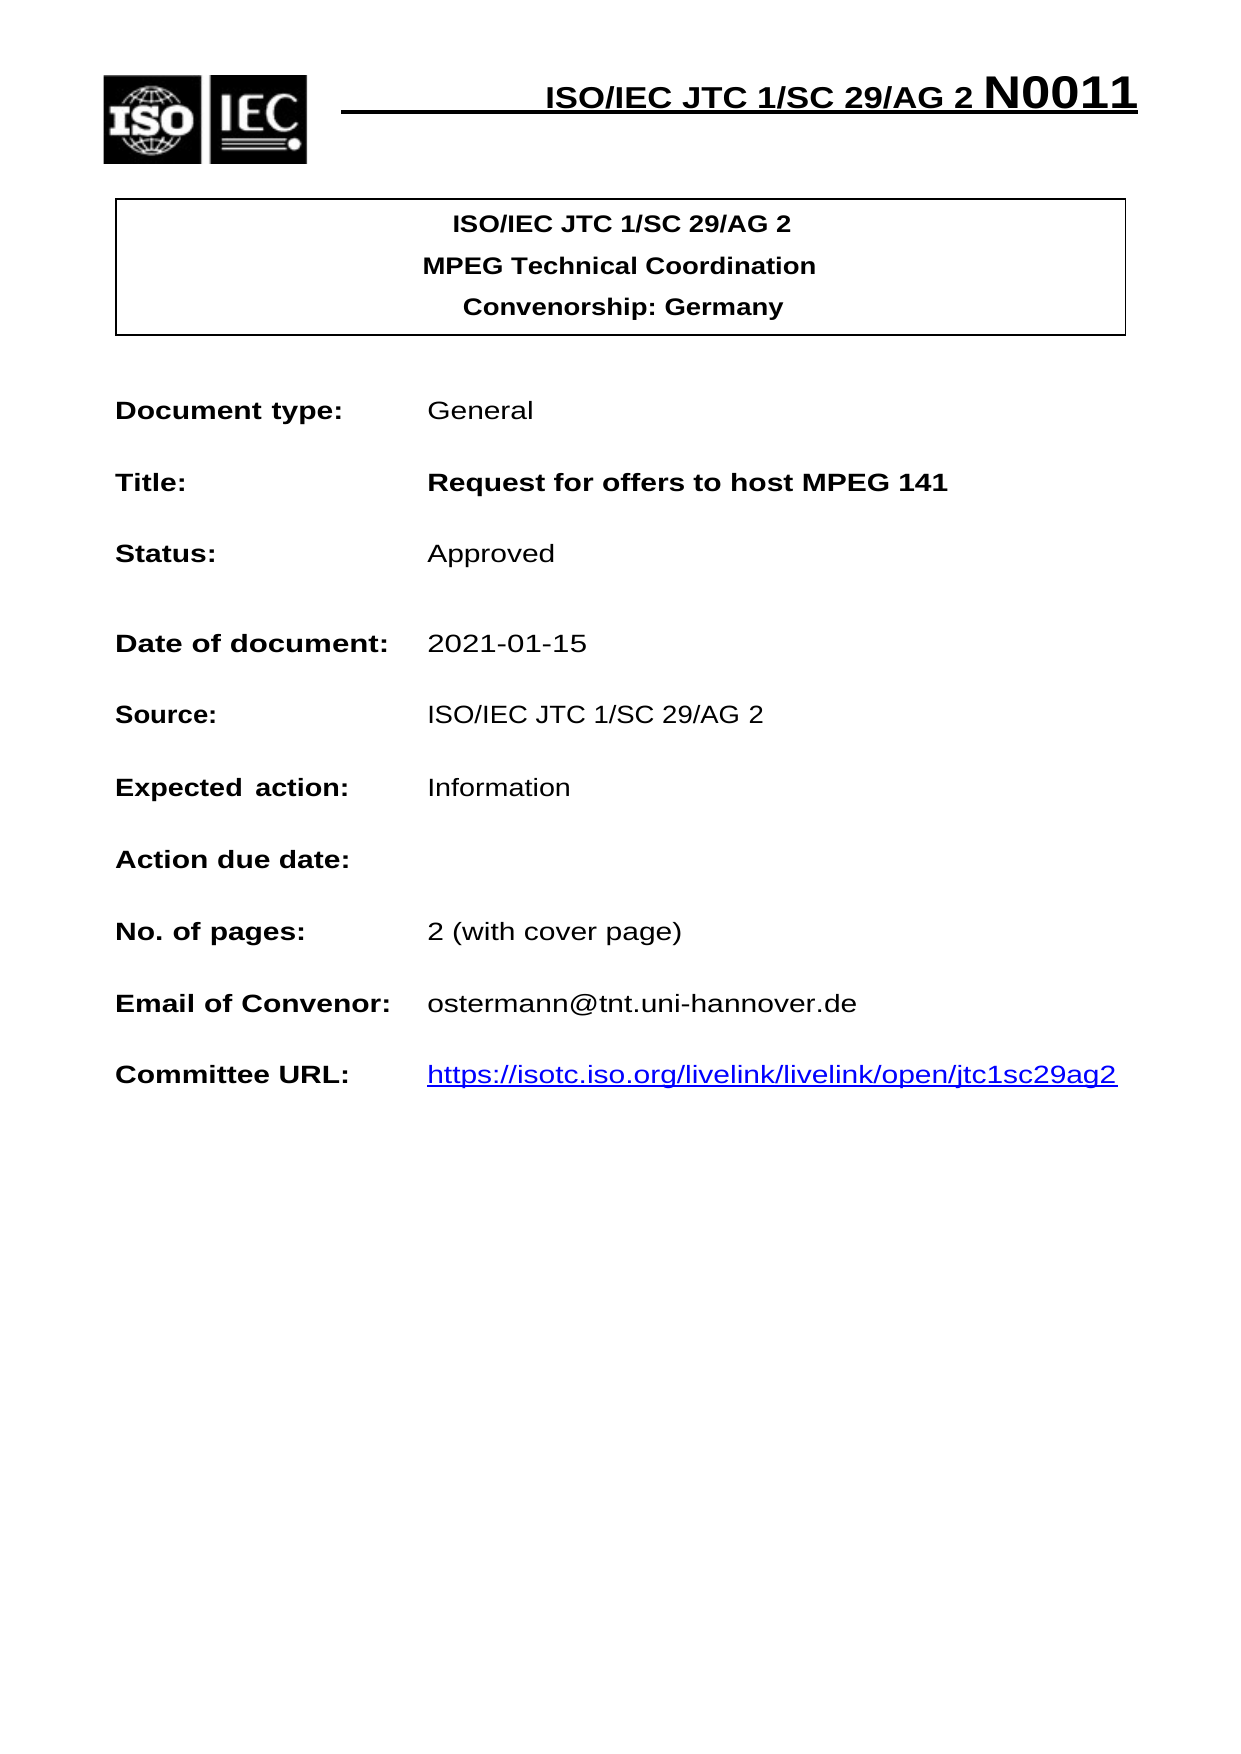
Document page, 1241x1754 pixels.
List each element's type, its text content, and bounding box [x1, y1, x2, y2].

picture [103, 75, 308, 164]
text Status: Approved [115, 539, 1116, 568]
text Email of Convenor: ostermann@tnt.uni-hannover.de [115, 988, 1138, 1017]
subtitle Expected action: Information [115, 772, 1138, 801]
text Title: Request for offers to host MPEG 141 [115, 468, 1116, 497]
text No. of pages: 2 (with cover page) [115, 917, 1138, 945]
text Action due date: [115, 844, 1138, 873]
text Document type: General [115, 396, 1138, 424]
text Source: ISO/IEC JTC 1/SC 29/AG 2 [115, 701, 1138, 729]
text Date of document: 2021-01-15 [115, 628, 1138, 657]
title ISO/IEC JTC 1/SC 29/AG 2 N0011 [228, 66, 1138, 118]
text Committee URL: https://isotc.iso.org/livelink/livelink/open/jtc1sc29ag2 [115, 1061, 1138, 1089]
